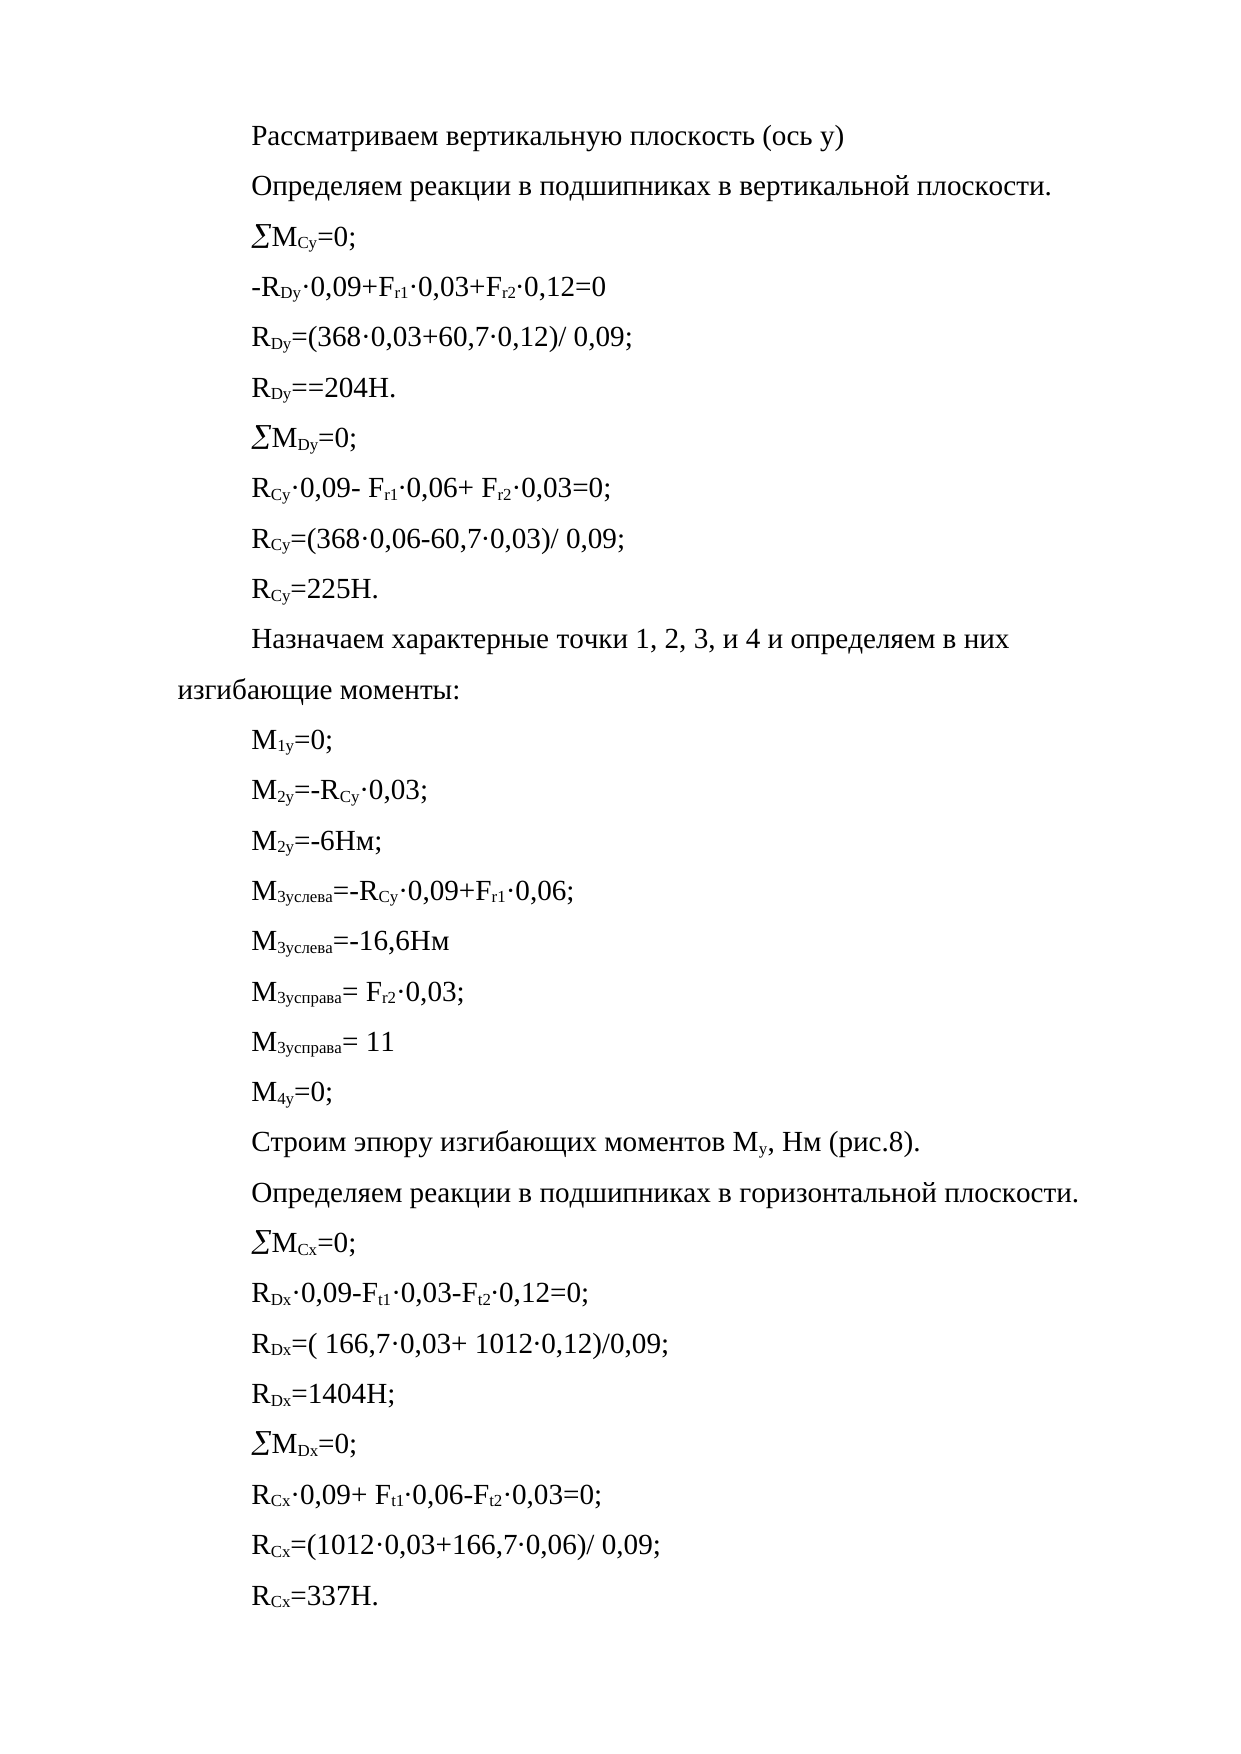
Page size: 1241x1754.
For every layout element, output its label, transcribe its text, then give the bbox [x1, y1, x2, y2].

text М1у=0; [177, 722, 1152, 756]
text -RDу·0,09+Fr1·0,03+Fr2·0,12=0 [177, 269, 1152, 303]
text Определяем реакции в подшипниках в вертикальной плоскости. [177, 168, 1152, 202]
text RCy=(368·0,06-60,7·0,03)/ 0,09; [177, 521, 1152, 554]
text Определяем реакции в подшипниках в горизонтальной плоскости. [177, 1175, 1152, 1208]
text МDу=0; [177, 420, 1152, 454]
text RCy·0,09- Fr1·0,06+ Fr2·0,03=0; [177, 471, 1152, 504]
text М3усправа= Fr2·0,03; [177, 974, 1152, 1007]
text Рассматриваем вертикальную плоскость (ось у) [177, 118, 1152, 152]
text RCx=337Н. [177, 1578, 1152, 1611]
text М3усправа= 11 [177, 1024, 1152, 1057]
text М2у=-RCy·0,03; [177, 772, 1152, 806]
text МСх=0; [177, 1225, 1152, 1259]
text МСу=0; [177, 219, 1152, 252]
text RDy=(368·0,03+60,7·0,12)/ 0,09; [177, 319, 1152, 353]
text RDx=1404Н; [177, 1376, 1152, 1410]
text RDx·0,09-Ft1·0,03-Ft2·0,12=0; [177, 1276, 1152, 1309]
text Назначаем характерные точки 1, 2, 3, и 4 и определяем в них изгибающие моменты: [177, 621, 1152, 705]
text RDx=( 166,7·0,03+ 1012·0,12)/0,09; [177, 1326, 1152, 1359]
text RCx=(1012·0,03+166,7·0,06)/ 0,09; [177, 1527, 1152, 1561]
text М3услева=-16,6Нм [177, 923, 1152, 957]
text RCx·0,09+ Ft1·0,06-Ft2·0,03=0; [177, 1477, 1152, 1511]
text Строим эпюру изгибающих моментов Му, Нм (рис.8). [177, 1124, 1152, 1158]
text МDх=0; [177, 1427, 1152, 1460]
text М3услева=-RCy·0,09+Fr1·0,06; [177, 873, 1152, 907]
text М4у=0; [177, 1074, 1152, 1108]
text RDy==204Н. [177, 370, 1152, 403]
text М2у=-6Нм; [177, 823, 1152, 856]
text RCy=225Н. [177, 571, 1152, 605]
